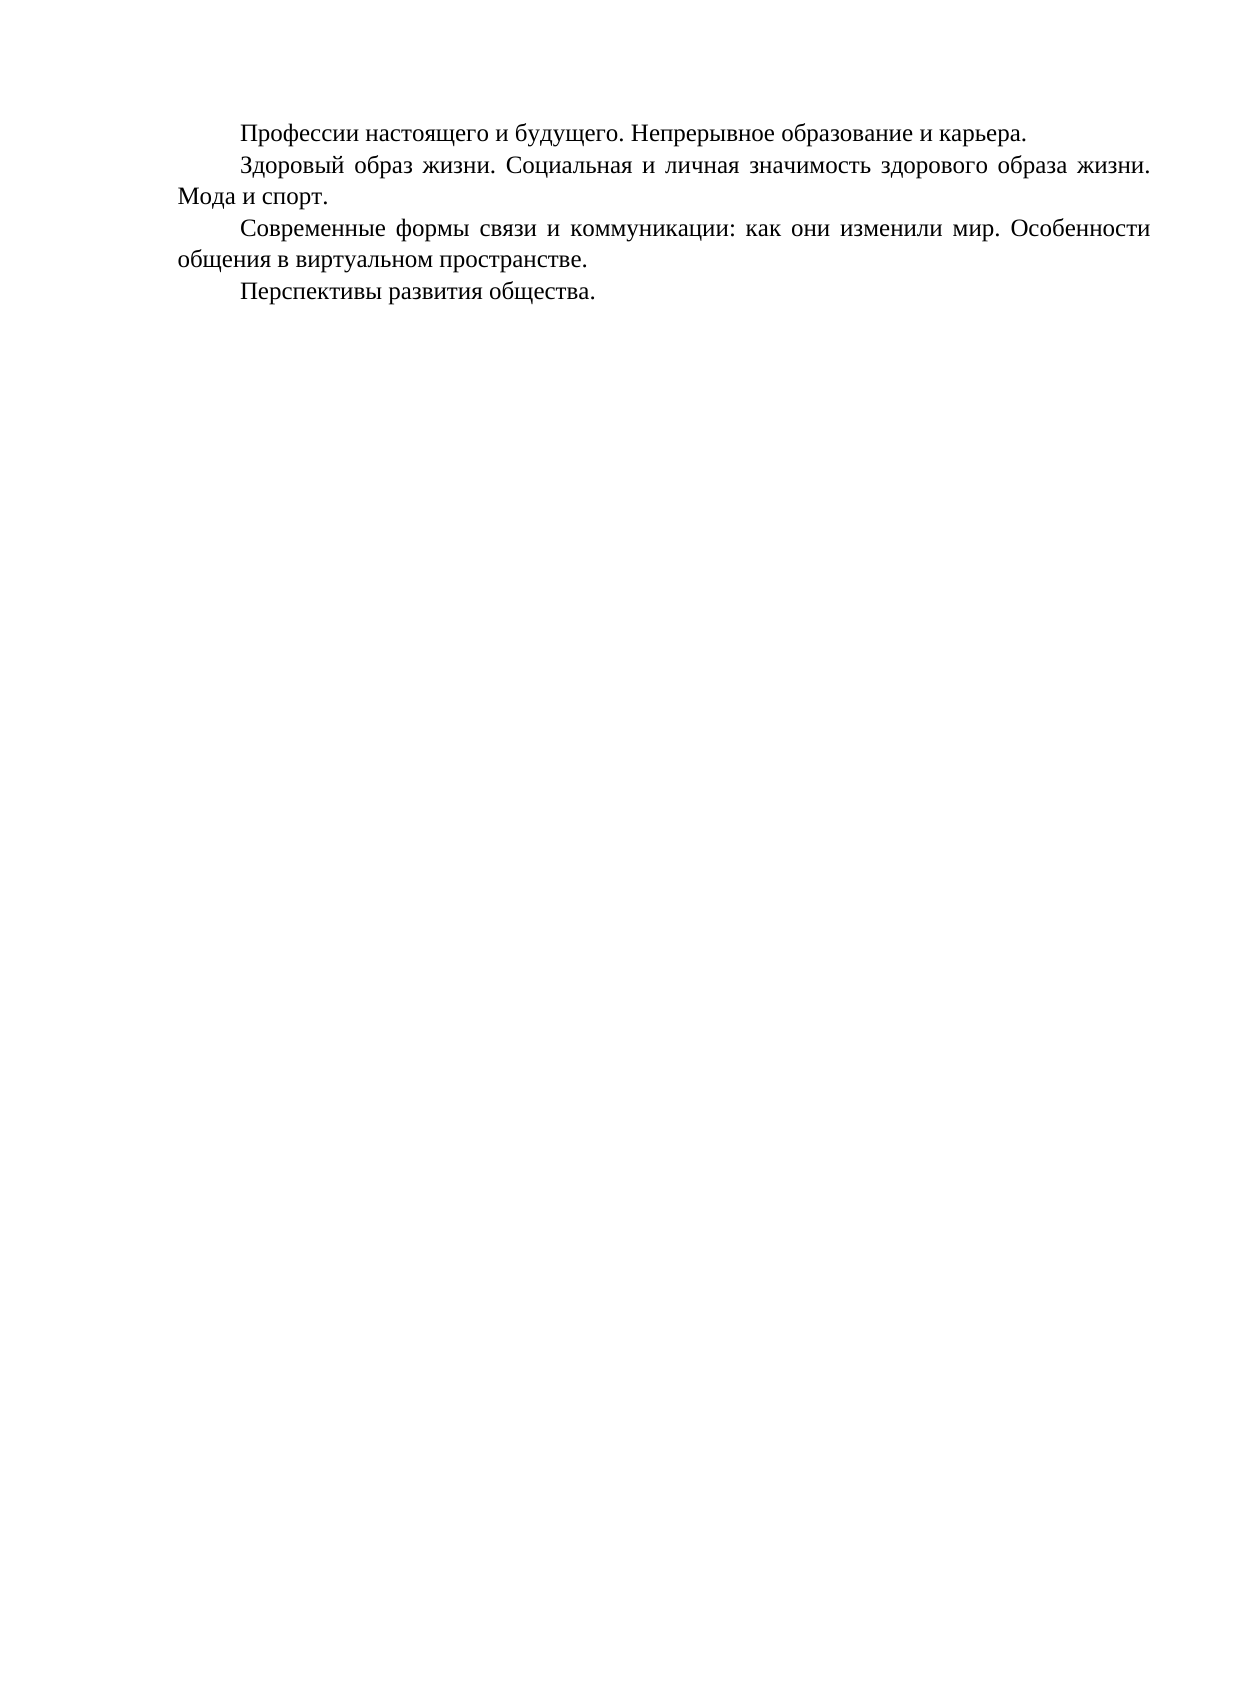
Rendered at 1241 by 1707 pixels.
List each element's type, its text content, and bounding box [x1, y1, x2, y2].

text Здоровый образ жизни. Социальная и личная значимость здорового образа жизни. Мода и спорт. [177, 150, 1152, 210]
text Перспективы развития общества. [177, 276, 1152, 305]
text Современные формы связи и коммуникации: как они изменили мир. Особенности общения в виртуальном пространстве. [177, 213, 1152, 273]
text Профессии настоящего и будущего. Непрерывное образование и карьера. [177, 118, 1152, 147]
